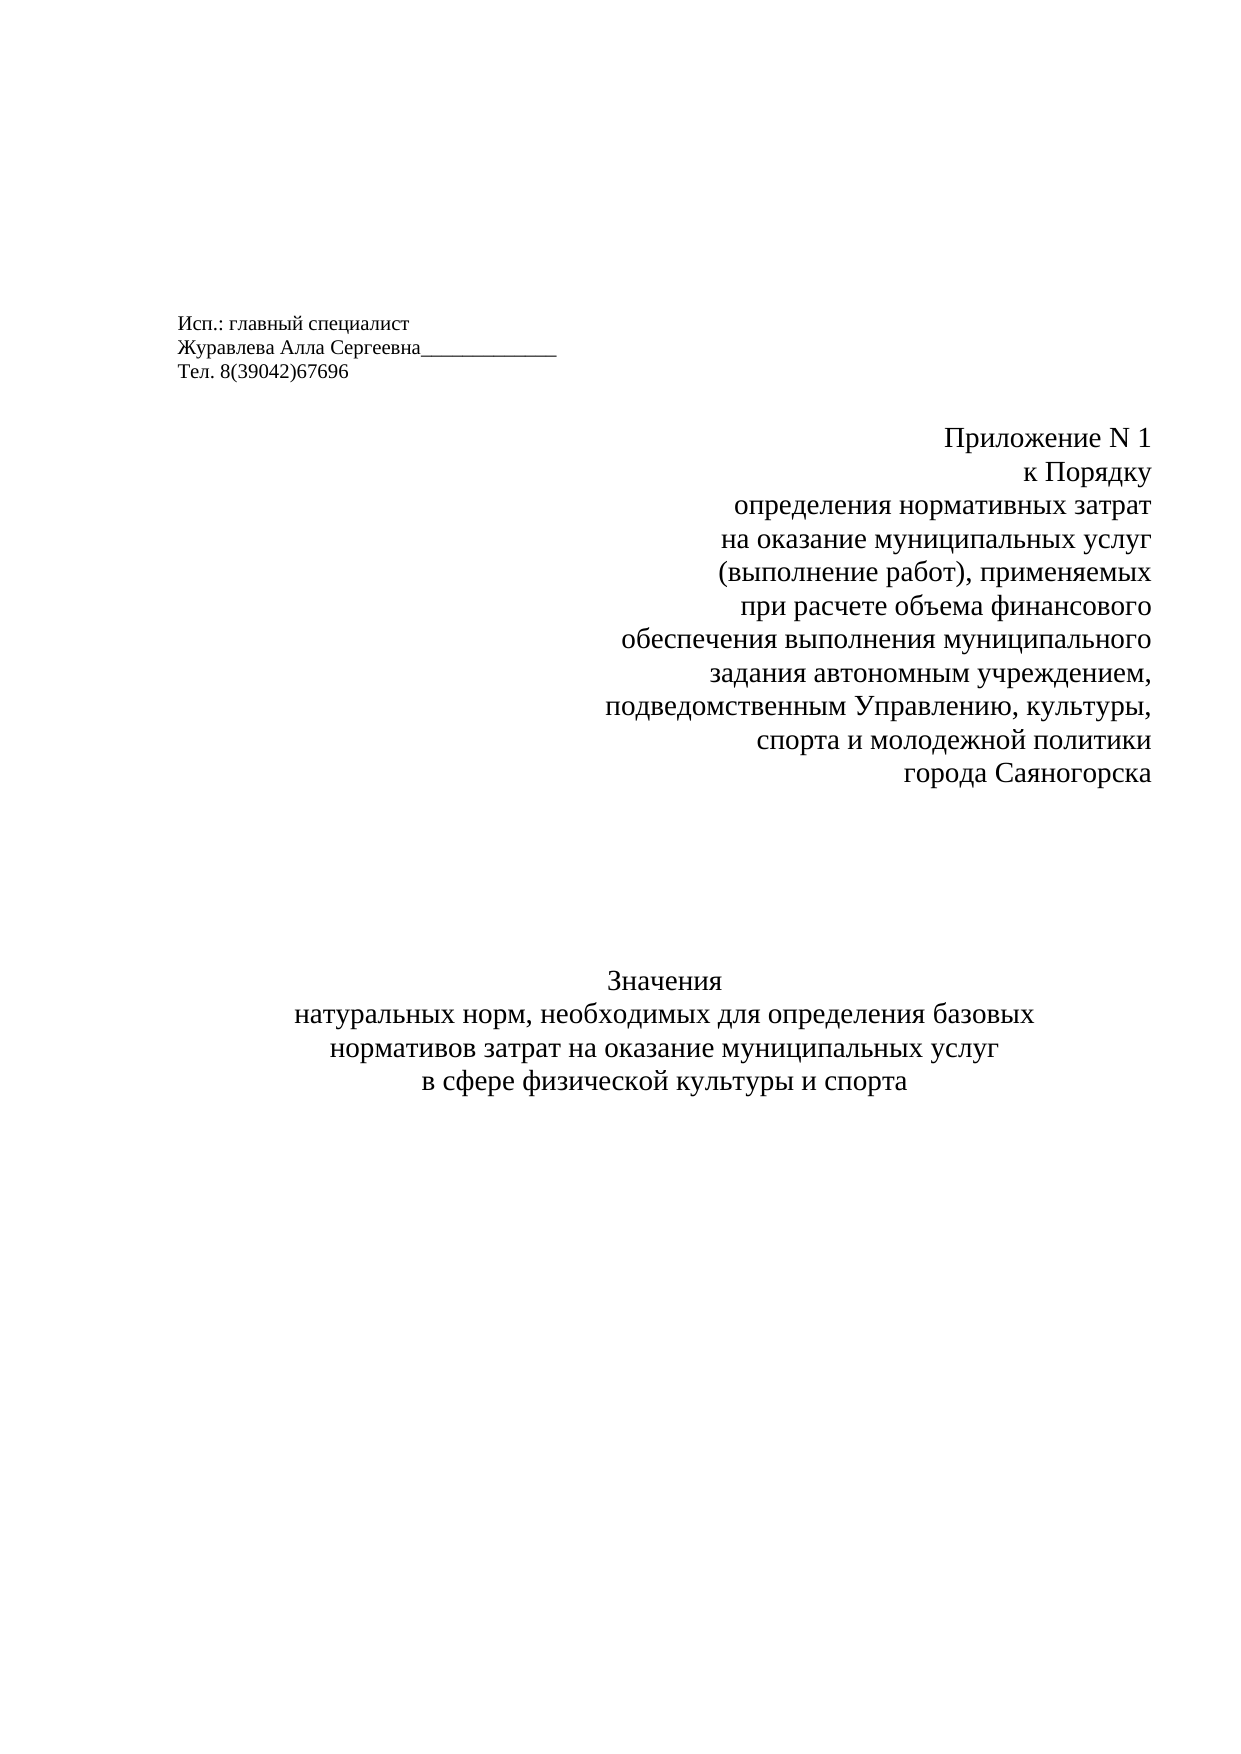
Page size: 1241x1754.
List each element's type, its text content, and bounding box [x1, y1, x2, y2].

text Исп.: главный специалист [177, 311, 1152, 335]
text к Порядку [177, 454, 1152, 487]
text (выполнение работ), применяемых [177, 554, 1152, 588]
text на оказание муниципальных услуг [177, 521, 1152, 554]
text при расчете объема финансового [177, 588, 1152, 621]
text нормативов затрат на оказание муниципальных услуг [177, 1030, 1152, 1063]
text Тел. 8(39042)67696 [177, 359, 1152, 383]
text в сфере физической культуры и спорта [177, 1063, 1152, 1097]
text натуральных норм, необходимых для определения базовых [177, 996, 1152, 1030]
text Приложение N 1 [177, 420, 1152, 454]
text спорта и молодежной политики [177, 722, 1152, 756]
text подведомственным Управлению, культуры, [177, 688, 1152, 722]
text обеспечения выполнения муниципального [177, 621, 1152, 655]
text Журавлева Алла Сергеевна_____________ [177, 335, 1152, 359]
text задания автономным учреждением, [177, 655, 1152, 688]
text города Саяногорска [177, 756, 1152, 789]
text Значения [177, 963, 1152, 996]
text определения нормативных затрат [177, 487, 1152, 521]
